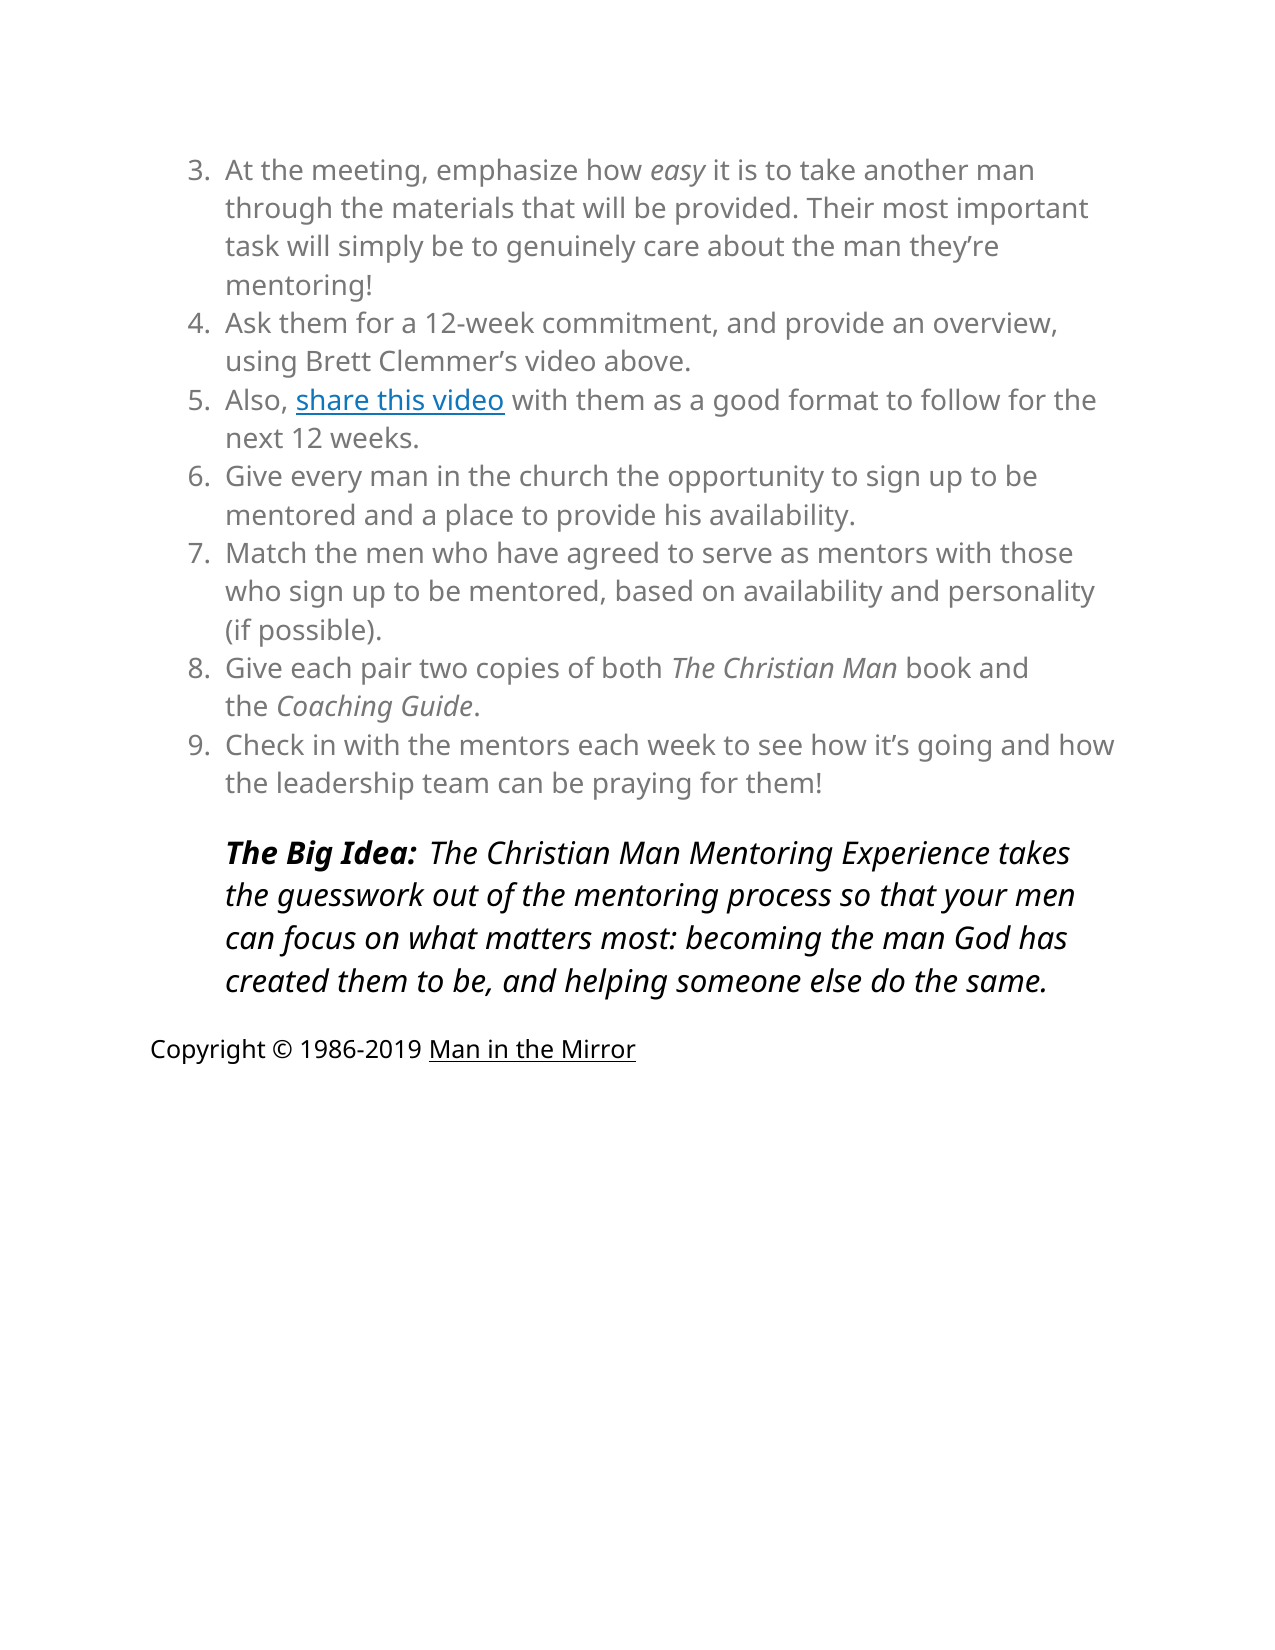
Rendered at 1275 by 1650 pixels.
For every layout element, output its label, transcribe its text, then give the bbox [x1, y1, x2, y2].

text The Big Idea: The Christian Man Mentoring Experience takes the guesswork out of the mentoring process so that your men can focus on what matters most: becoming the man God has created them to be, and helping someone else do the same. [225, 831, 1125, 1001]
list Match the men who have agreed to serve as mentors with those who sign up to be mentored, based on availability and personality (if possible). [187, 533, 1125, 648]
list Give each pair two copies of both The Christian Man book and the Coaching Guide. [187, 648, 1125, 725]
list Ask them for a 12-week commitment, and provide an overview, using Brett Clemmer’s video above. [187, 303, 1125, 380]
list At the meeting, emphasize how easy it is to take another man through the materials that will be provided. Their most important task will simply be to genuinely care about the man they’re mentoring! [187, 150, 1125, 303]
text Copyright © 1986-2019 Man in the Mirror [150, 1032, 1125, 1066]
list Check in with the mentors each week to see how it’s going and how the leadership team can be praying for them! [187, 725, 1125, 802]
list Give every man in the church the opportunity to sign up to be mentored and a place to provide his availability. [187, 457, 1125, 533]
list Also, share this video with them as a good format to follow for the next 12 weeks. [187, 380, 1125, 457]
